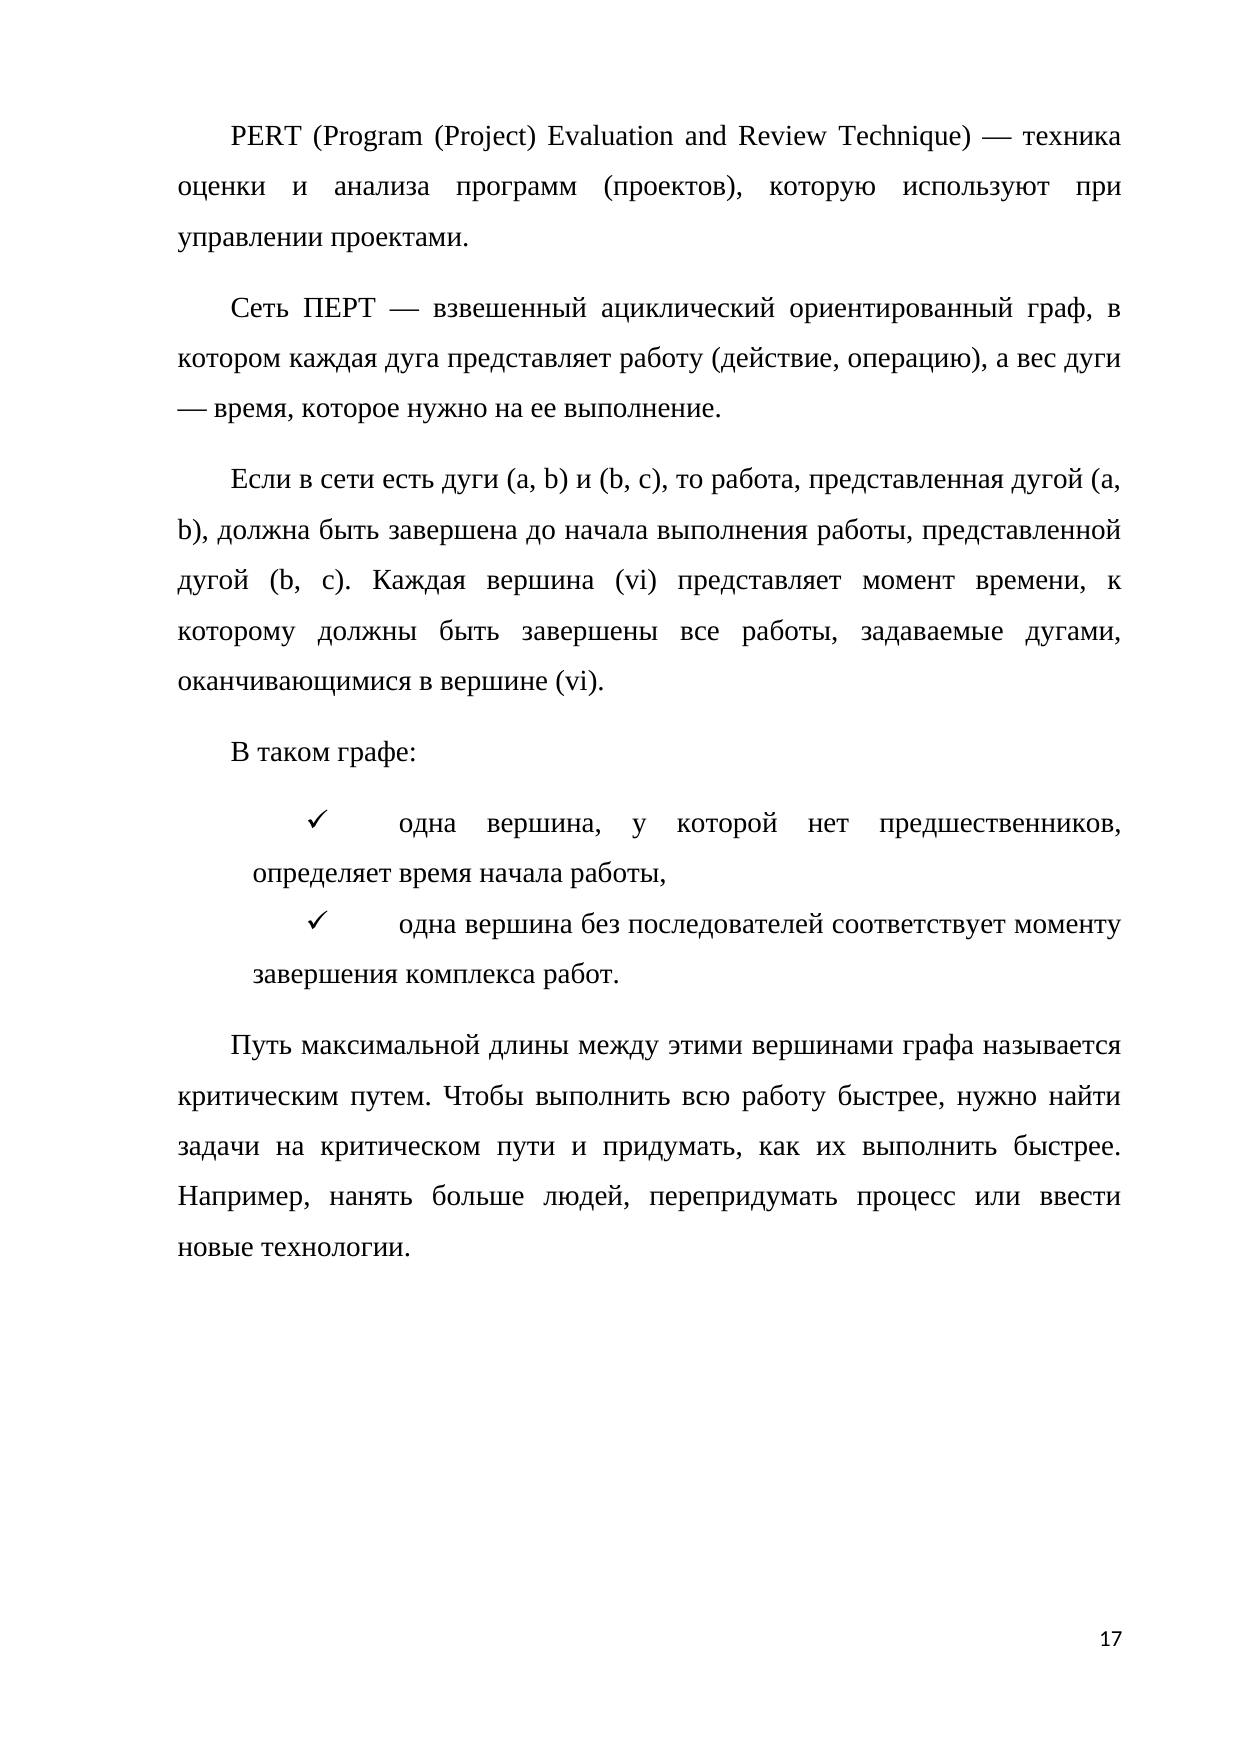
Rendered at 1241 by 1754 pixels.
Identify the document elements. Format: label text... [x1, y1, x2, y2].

list одна вершина, у которой нет предшественников, определяет время начала работы, [252, 805, 1122, 889]
text Путь максимальной длины между этими вершинами графа называется критическим путем. Чтобы выполнить всю работу быстрее, нужно найти задачи на критическом пути и придумать, как их выполнить быстрее. Например, нанять больше людей, перепридумать процесс или ввести новые технологии. [177, 1027, 1122, 1262]
text В таком графе: [177, 734, 1122, 768]
text Сеть ПЕРТ — взвешенный ациклический ориентированный граф, в котором каждая дуга представляет работу (действие, операцию), а вес дуги — время, которое нужно на ее выполнение. [177, 290, 1122, 424]
list одна вершина без последователей соответствует моменту завершения комплекса работ. [252, 906, 1122, 990]
text PERT (Program (Project) Evaluation and Review Technique) — техника оценки и анализа программ (проектов), которую используют при управлении проектами. [177, 118, 1122, 252]
text Если в сети есть дуги (a, b) и (b, c), то работа, представленная дугой (a, b), должна быть завершена до начала выполнения работы, представленной дугой (b, c). Каждая вершина (vi) представляет момент времени, к которому должны быть завершены все работы, задаваемые дугами, оканчивающимися в вершине (vi). [177, 462, 1122, 696]
